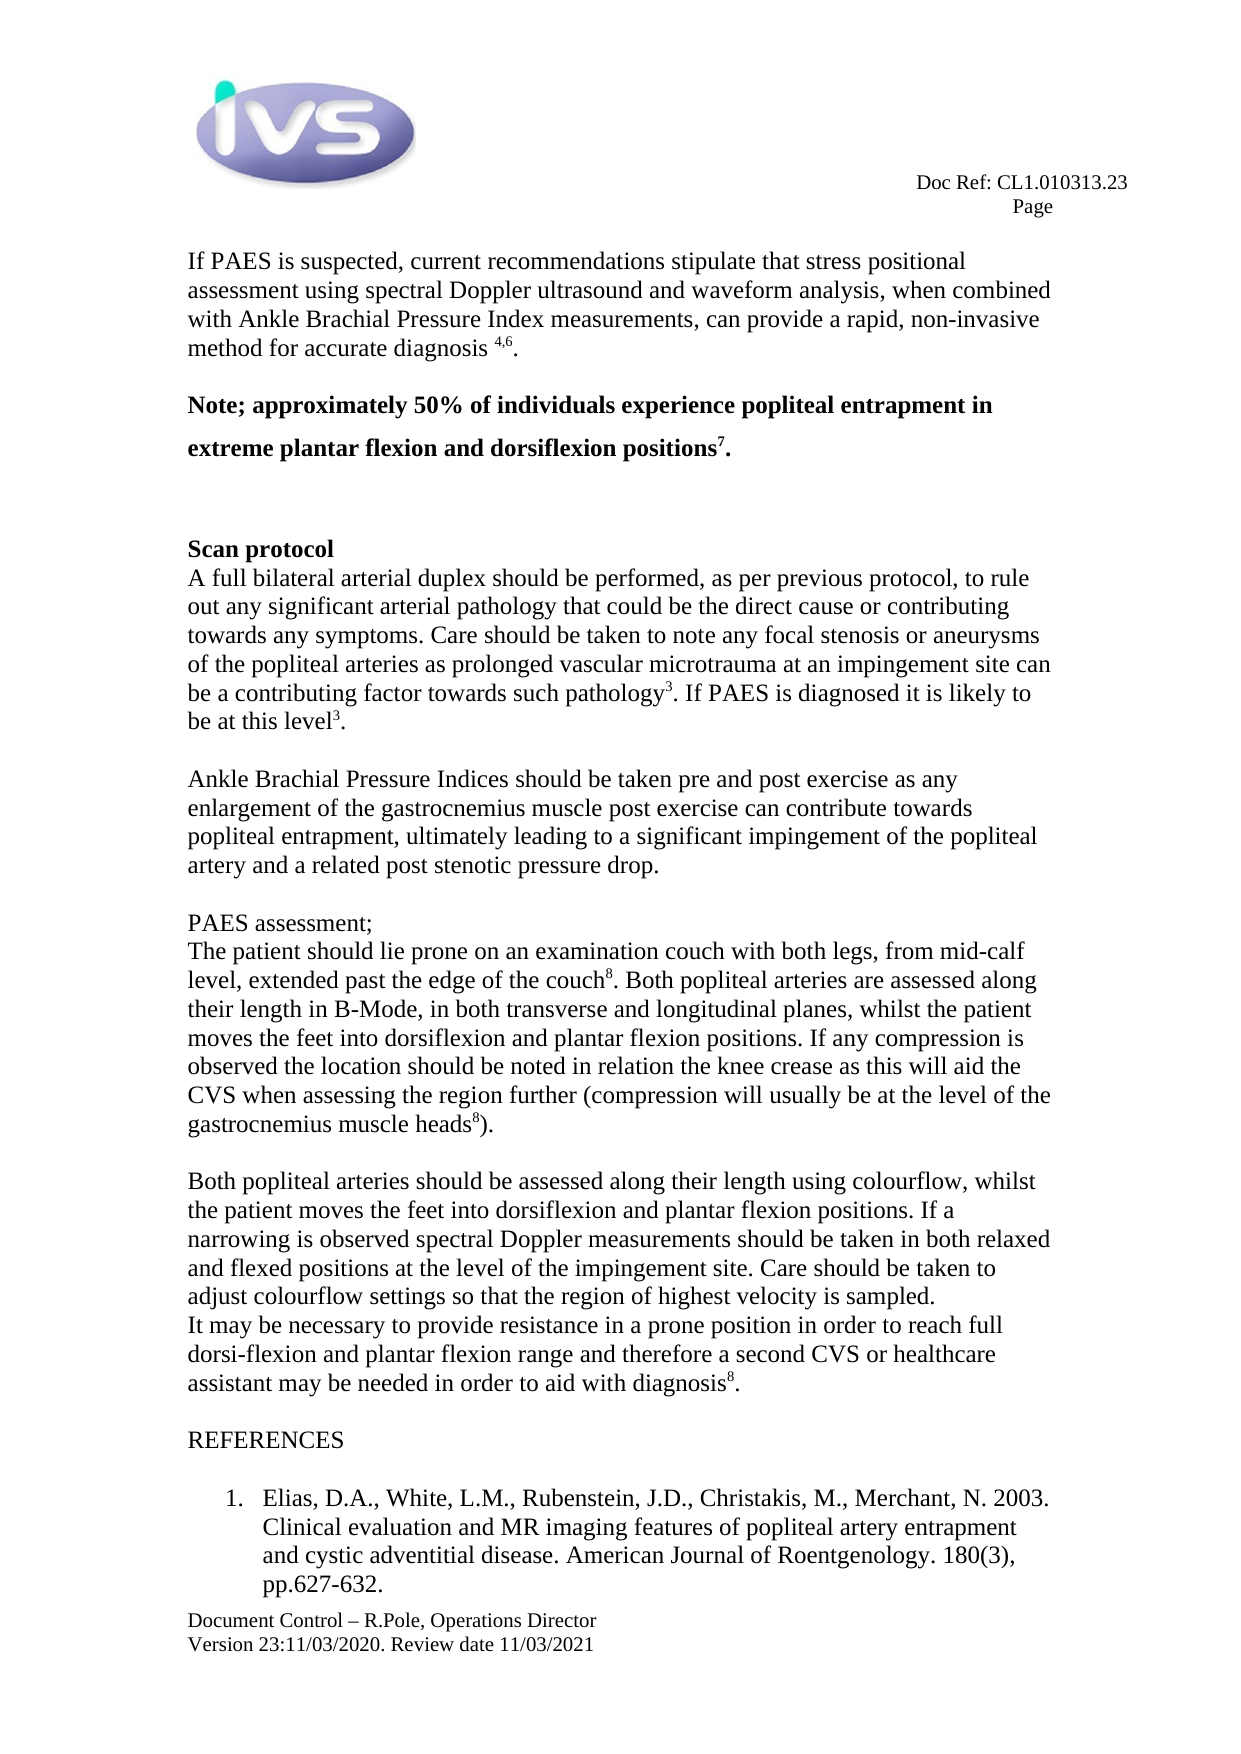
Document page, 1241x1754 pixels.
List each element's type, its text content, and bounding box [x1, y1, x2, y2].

text It may be necessary to provide resistance in a prone position in order to reach full dorsi-flexion and plantar flexion range and therefore a second CVS or healthcare assistant may be needed in order to aid with diagnosis8. [187, 1310, 1053, 1396]
text REFERENCES [187, 1425, 1053, 1454]
text Scan protocol [187, 534, 1053, 563]
picture [187, 75, 416, 189]
text The patient should lie prone on an examination couch with both legs, from mid-calf level, extended past the edge of the couch8. Both popliteal arteries are assessed along their length in B-Mode, in both transverse and longitudinal planes, whilst the patient moves the feet into dorsiflexion and plantar flexion positions. If any compression is observed the location should be noted in relation the knee crease as this will aid the CVS when assessing the region further (compression will usually be at the level of the gastrocnemius muscle heads8). [187, 936, 1053, 1138]
text A full bilateral arterial duplex should be performed, as per previous protocol, to rule out any significant arterial pathology that could be the direct cause or contributing towards any symptoms. Care should be taken to note any focal stenosis or aneurysms of the popliteal arteries as prolonged vascular microtrauma at an impingement site can be a contributing factor towards such pathology3. If PAES is diagnosed it is likely to be at this level3. [187, 563, 1053, 735]
text Ankle Brachial Pressure Indices should be taken pre and post exercise as any enlargement of the gastrocnemius muscle post exercise can contribute towards popliteal entrapment, ultimately leading to a significant impingement of the popliteal artery and a related post stenotic pressure drop. [187, 764, 1053, 879]
text If PAES is suspected, current recommendations stipulate that stress positional assessment using spectral Doppler ultrasound and waveform analysis, when combined with Ankle Brachial Pressure Index measurements, can provide a rapid, non-invasive method for accurate diagnosis 4,6. [187, 246, 1053, 361]
subtitle Elias, D.A., White, L.M., Rubenstein, J.D., Christakis, M., Merchant, N. 2003. Clinical evaluation and MR imaging features of popliteal artery entrapment and cystic adventitial disease. American Journal of Roentgenology. 180(3), pp.627-632. [225, 1483, 1053, 1598]
text Both popliteal arteries should be assessed along their length using colourflow, whilst the patient moves the feet into dorsiflexion and plantar flexion positions. If a narrowing is observed spectral Doppler measurements should be taken in both relaxed and flexed positions at the level of the impingement site. Care should be taken to adjust colourflow settings so that the region of highest velocity is sampled. [187, 1166, 1053, 1310]
text PAES assessment; [187, 908, 1053, 936]
text Note; approximately 50% of individuals experience popliteal entrapment in extreme plantar flexion and dorsiflexion positions7. [187, 390, 1053, 462]
